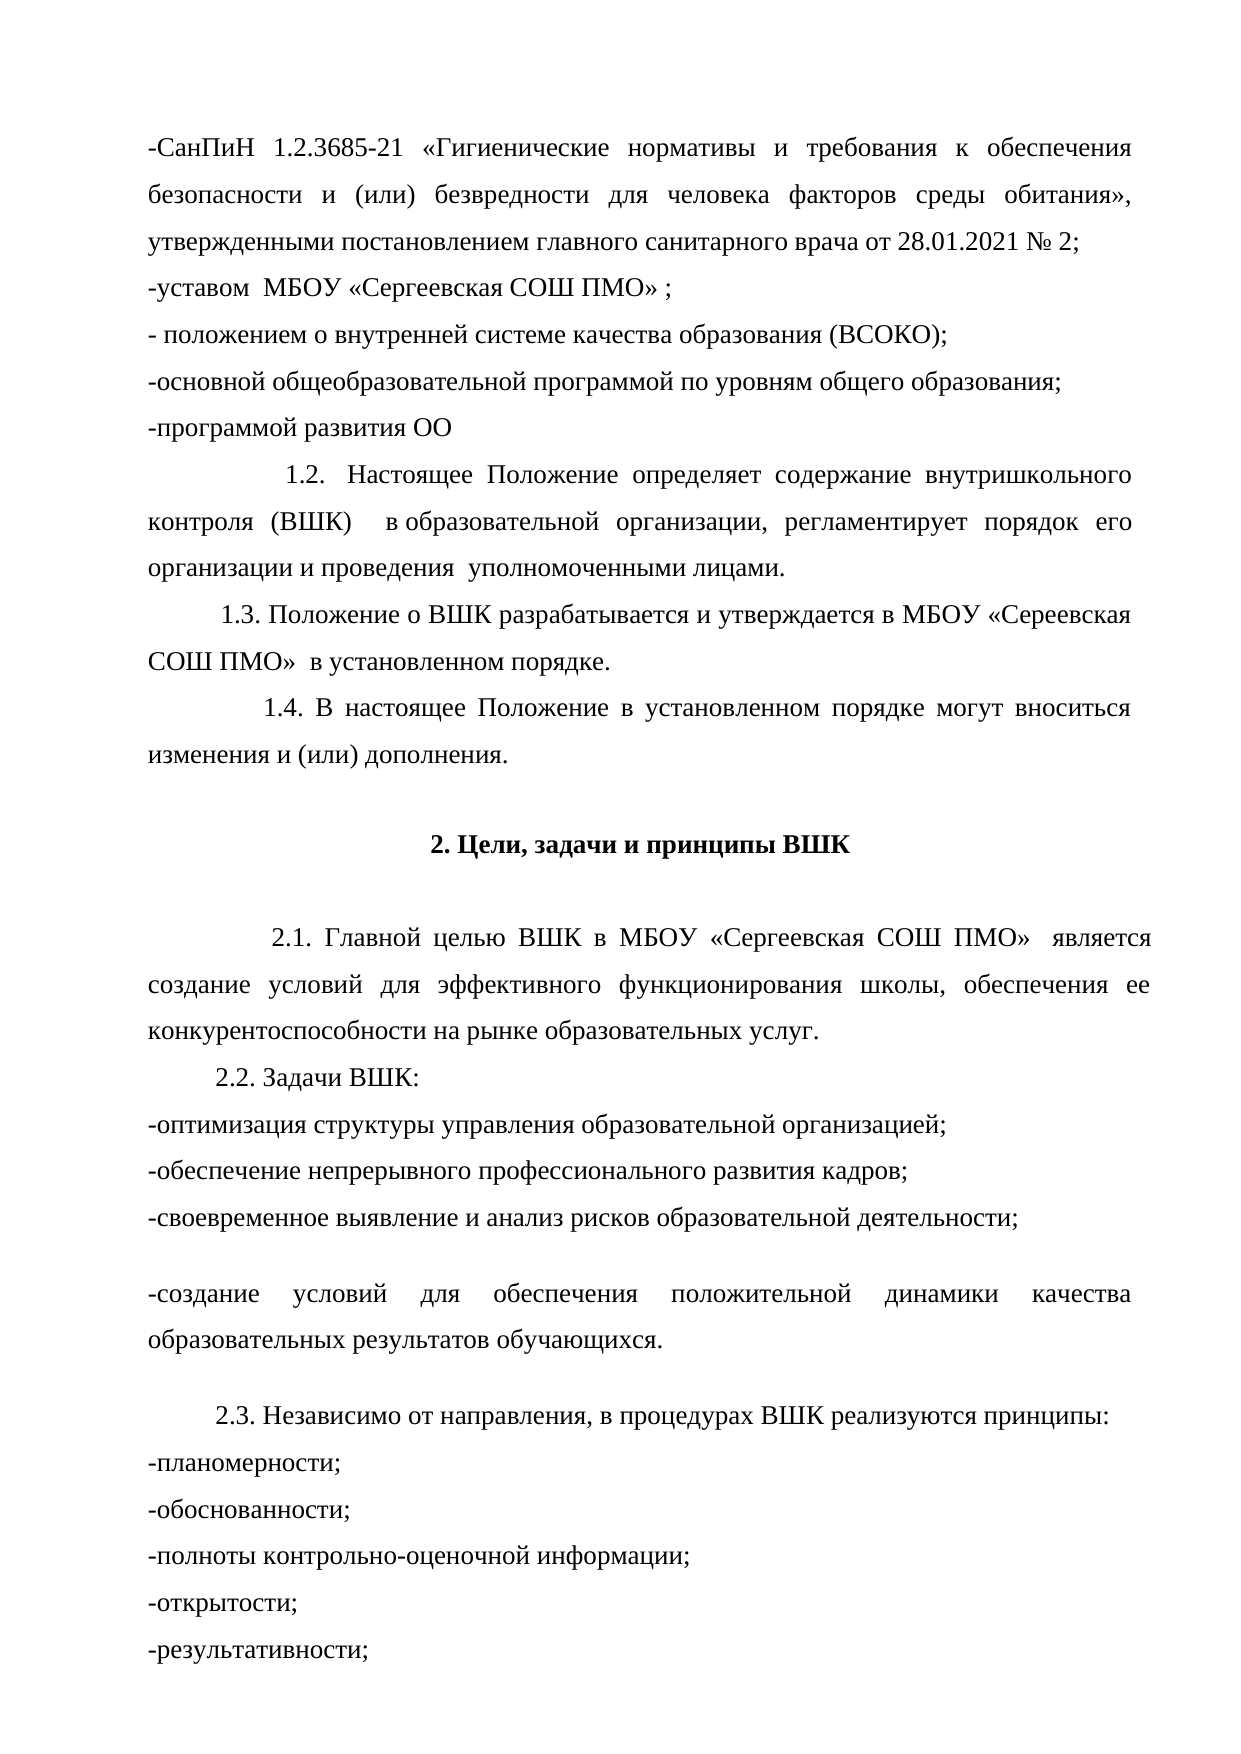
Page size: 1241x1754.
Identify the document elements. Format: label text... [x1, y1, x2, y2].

text -открытости; [148, 1586, 1133, 1617]
text -обоснованности; [148, 1493, 1133, 1524]
text -планомерности; [148, 1446, 1133, 1477]
text -своевременное выявление и анализ рисков образовательной деятельности; [148, 1201, 1133, 1232]
text 2.2. Задачи ВШК: [148, 1061, 1152, 1092]
text -программой развития ОО [148, 411, 1133, 442]
text 2.3. Независимо от направления, в процедурах ВШК реализуются принципы: [148, 1399, 1152, 1431]
text 1.4. В настоящее Положение в установленном порядке могут вноситься изменения и (или) дополнения. [148, 691, 1133, 769]
text -оптимизация структуры управления образовательной организацией; [148, 1108, 1133, 1139]
text -результативности; [148, 1633, 1133, 1664]
text -уставом МБОУ «Сергеевская СОШ ПМО» ; [148, 271, 1133, 302]
text 2.1. Главной целью ВШК в МБОУ «Сергеевская СОШ ПМО» является создание условий для эффективного функционирования школы, обеспечения ее конкурентоспособности на рынке образовательных услуг. [148, 921, 1152, 1046]
text -обеспечение непрерывного профессионального развития кадров; [148, 1154, 1133, 1186]
text -основной общеобразовательной программой по уровням общего образования; [148, 365, 1133, 396]
text -СанПиН 1.2.3685-21 «Гигиенические нормативы и требования к обеспечения безопасности и (или) безвредности для человека факторов среды обитания», утвержденными постановлением главного санитарного врача от 28.01.2021 № 2; [148, 131, 1133, 256]
text 2. Цели, задачи и принципы ВШК [148, 828, 1133, 859]
text -полноты контрольно-оценочной информации; [148, 1539, 1133, 1571]
text 1.3. Положение о ВШК разрабатывается и утверждается в МБОУ «Сереевская СОШ ПМО» в установленном порядке. [148, 598, 1133, 676]
text -создание условий для обеспечения положительной динамики качества образовательных результатов обучающихся. [148, 1277, 1133, 1355]
text 1.2. Настоящее Положение определяет содержание внутришкольного контроля (ВШК) в образовательной организации, регламентирует порядок его организации и проведения уполномоченными лицами. [148, 458, 1133, 582]
text - положением о внутренней системе качества образования (ВСОКО); [148, 318, 1133, 349]
